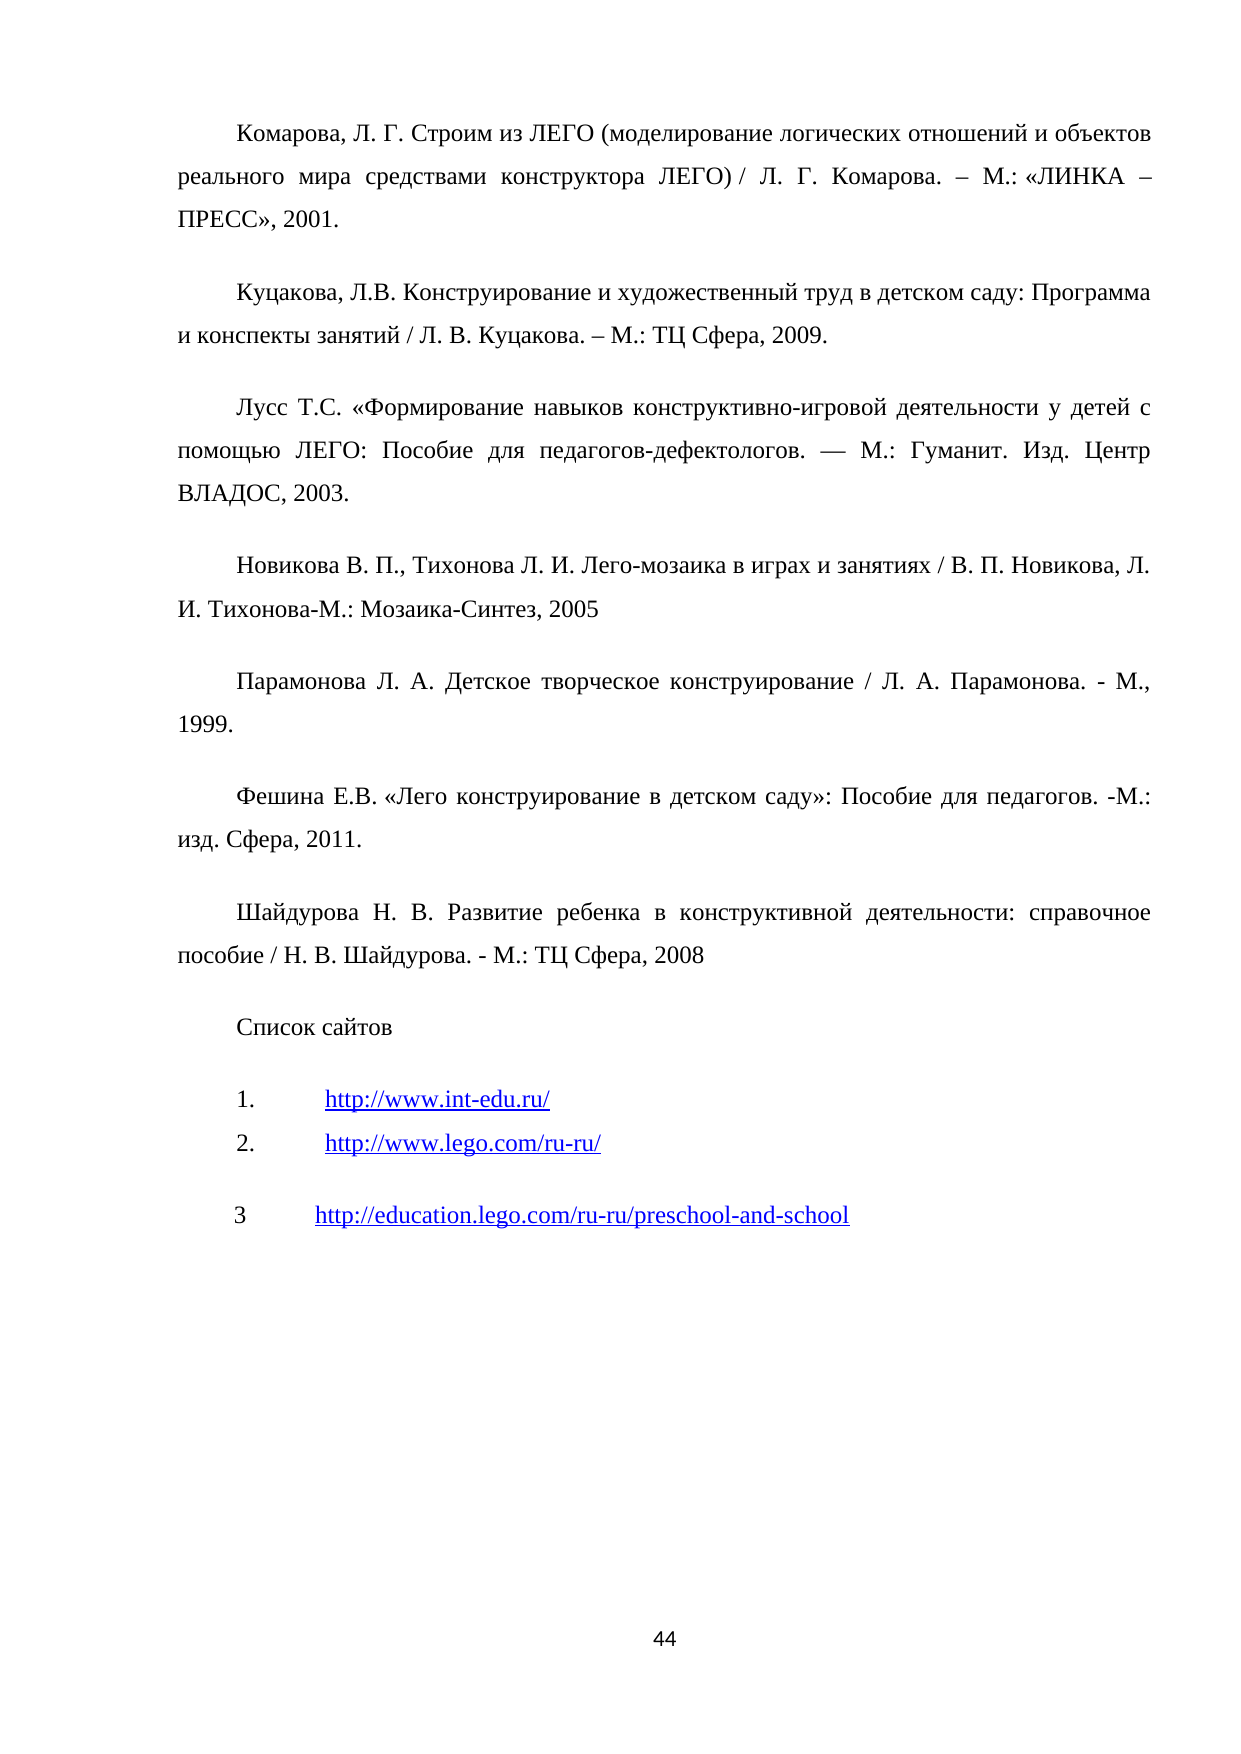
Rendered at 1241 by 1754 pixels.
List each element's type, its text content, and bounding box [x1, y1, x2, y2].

text Список сайтов [177, 1012, 1152, 1041]
text Комарова, Л. Г. Строим из ЛЕГО (моделирование логических отношений и объектов реального мира средствами конструктора ЛЕГО) / Л. Г. Комарова. – М.: «ЛИНКА – ПРЕСС», 2001. [177, 118, 1152, 233]
list http://www.lego.com/ru-ru/ [177, 1128, 1152, 1156]
text Фешина Е.В. «Лего конструирование в детском саду»: Пособие для педагогов. -М.: изд. Сфера, 2011. [177, 781, 1152, 853]
text Куцакова, Л.В. Конструирование и художественный труд в детском саду: Программа и конспекты занятий / Л. В. Куцакова. – М.: ТЦ Сфера, 2009. [177, 277, 1152, 348]
text 3 http://education.lego.com/ru-ru/preschool-and-school [177, 1200, 1152, 1229]
list http://www.int-edu.ru/ [177, 1084, 1152, 1113]
text Новикова В. П., Тихонова Л. И. Лего-мозаика в играх и занятиях / В. П. Новикова, Л. И. Тихонова-М.: Мозаика-Синтез, 2005 [177, 551, 1152, 622]
text Парамонова Л. А. Детское творческое конструирование / Л. А. Парамонова. - М., 1999. [177, 666, 1152, 738]
text Шайдурова Н. В. Развитие ребенка в конструктивной деятельности: справочное пособие / Н. В. Шайдурова. - М.: ТЦ Сфера, 2008 [177, 897, 1152, 969]
text Лусс Т.С. «Формирование навыков конструктивно-игровой деятельности у детей с помощью ЛЕГО: Пособие для педагогов-дефектологов. — М.: Гуманит. Изд. Центр ВЛАДОС, 2003. [177, 392, 1152, 507]
